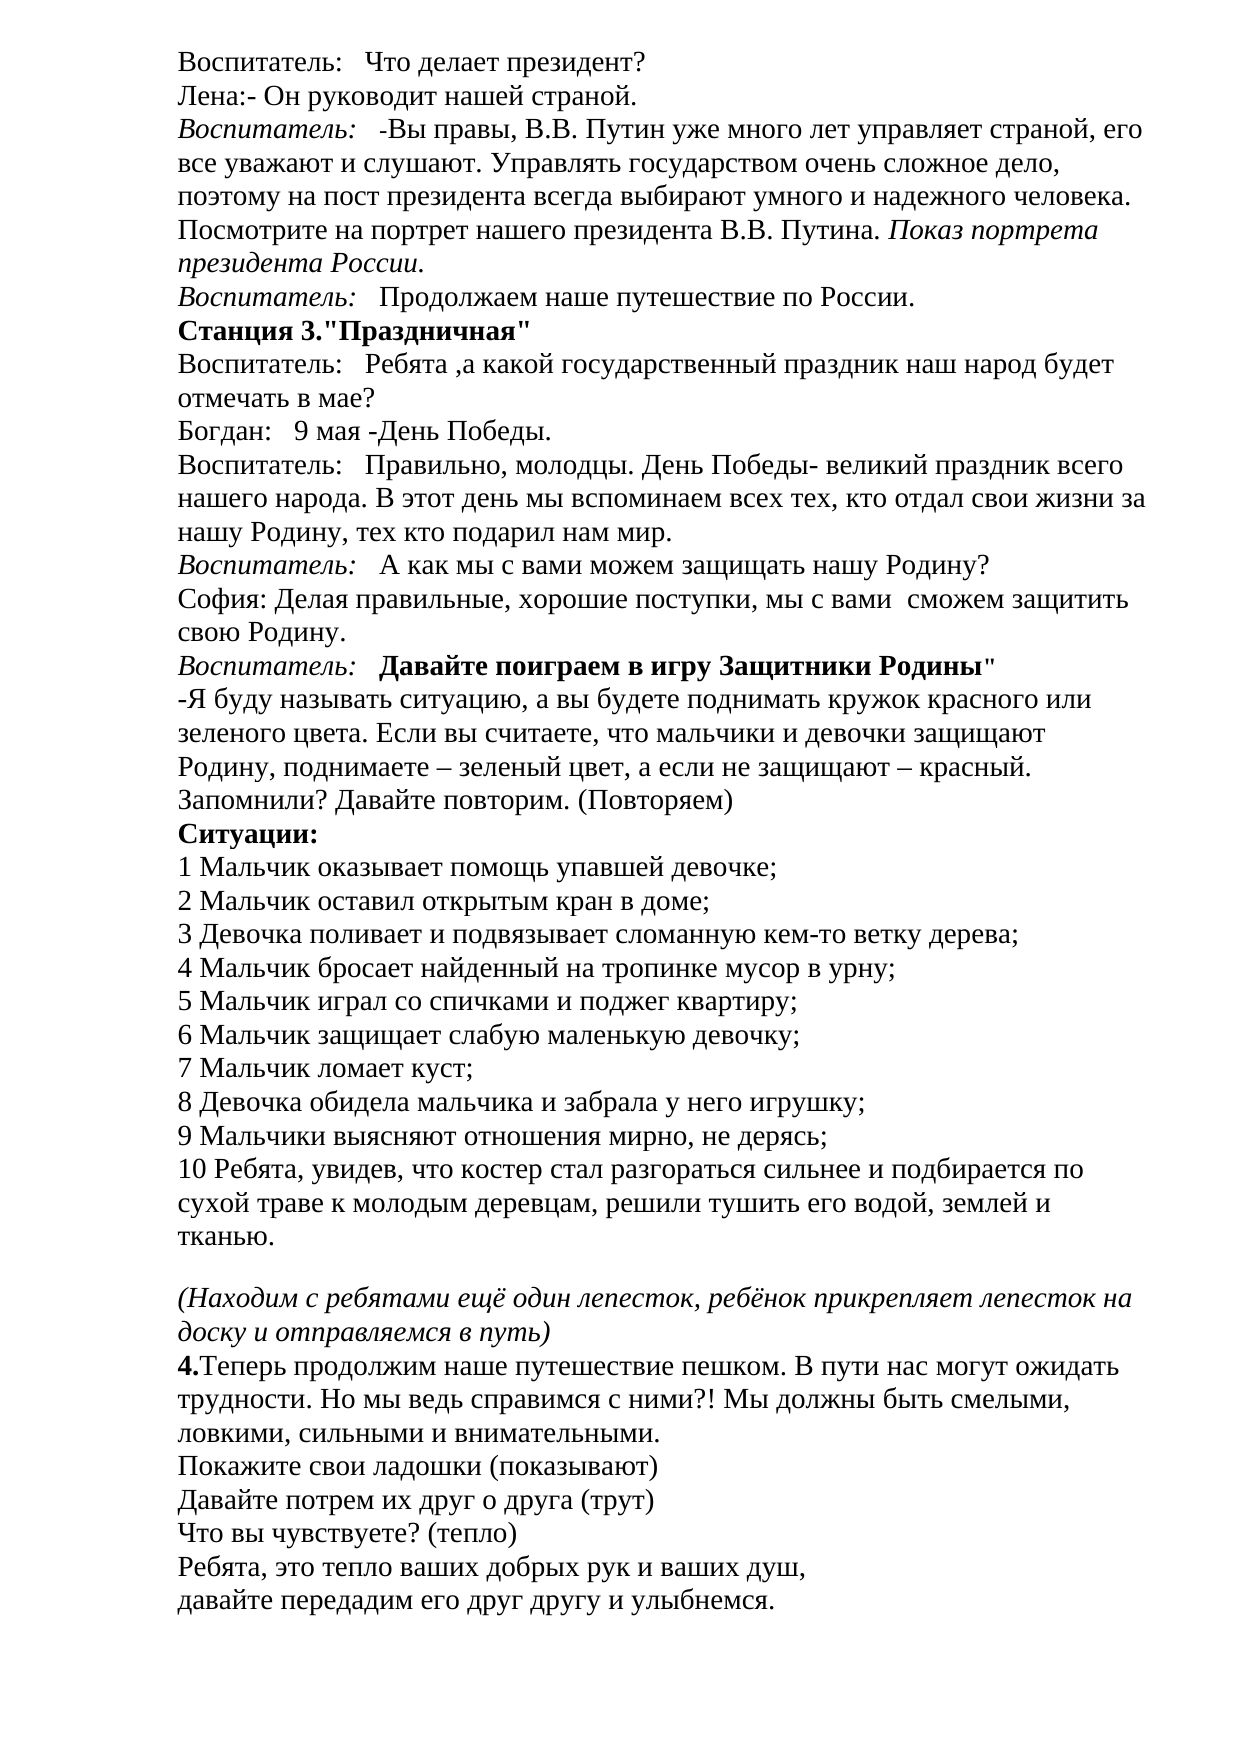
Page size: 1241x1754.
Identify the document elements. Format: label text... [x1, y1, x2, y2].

text (Находим с ребятами ещё один лепесток, ребёнок прикрепляет лепесток на доску и отправляемся в путь) [177, 1281, 1152, 1348]
text Воспитатель: -Вы правы, В.В. Путин уже много лет управляет страной, его все уважают и слушают. Управлять государством очень сложное дело, поэтому на пост президента всегда выбирают умного и надежного человека. Посмотрите на портрет нашего президента В.В. Путина. Показ портрета президента России. [177, 111, 1152, 279]
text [177, 1448, 1152, 1616]
text Воспитатель: Продолжаем наше путешествие по России. [177, 279, 1152, 313]
text София: Делая правильные, хорошие поступки, мы с вами сможем защитить свою Родину. [177, 581, 1152, 648]
text -Я буду называть ситуацию, а вы будете поднимать кружок красного или зеленого цвета. Если вы считаете, что мальчики и девочки защищают Родину, поднимаете – зеленый цвет, а если не защищают – красный. Запомнили? Давайте повторим. (Повторяем) Ситуации: 1 Мальчик оказывает помощь упавшей девочке; 2 Мальчик оставил открытым кран в доме; 3 Девочка поливает и подвязывает сломанную кем-то ветку дерева; 4 Мальчик бросает найденный на тропинке мусор в урну; 5 Мальчик играл со спичками и поджег квартиру; 6 Мальчик защищает слабую маленькую девочку; 7 Мальчик ломает куст; 8 Девочка обидела мальчика и забрала у него игрушку; 9 Мальчики выясняют отношения мирно, не дерясь; 10 Ребята, увидев, что костер стал разгораться сильнее и подбирается по сухой траве к молодым деревцам, решили тушить его водой, землей и тканью. [177, 682, 1152, 1281]
text Лена:- Он руководит нашей страной. [177, 78, 1152, 111]
text Станция 3."Праздничная" [177, 313, 1152, 346]
text Воспитатель: Давайте поиграем в игру Защитники Родины" [983, 648, 1152, 682]
text Богдан: 9 мая -День Победы. [177, 413, 1152, 447]
text Воспитатель: Что делает президент? [177, 44, 1152, 78]
text Воспитатель: Правильно, молодцы. День Победы- великий праздник всего нашего народа. В этот день мы вспоминаем всех тех, кто отдал свои жизни за нашу Родину, тех кто подарил нам мир. [177, 447, 1152, 547]
text Воспитатель: Давайте поиграем в игру Защитники Родины" [177, 648, 379, 682]
text Воспитатель: А как мы с вами можем защищать нашу Родину? [177, 547, 1152, 581]
text Воспитатель: Ребята ,а какой государственный праздник наш народ будет отмечать в мае? [177, 346, 1152, 413]
text 4.Теперь продолжим наше путешествие пешком. В пути нас могут ожидать трудности. Но мы ведь справимся с ними?! Мы должны быть смелыми, ловкими, сильными и внимательными. [177, 1348, 1152, 1448]
